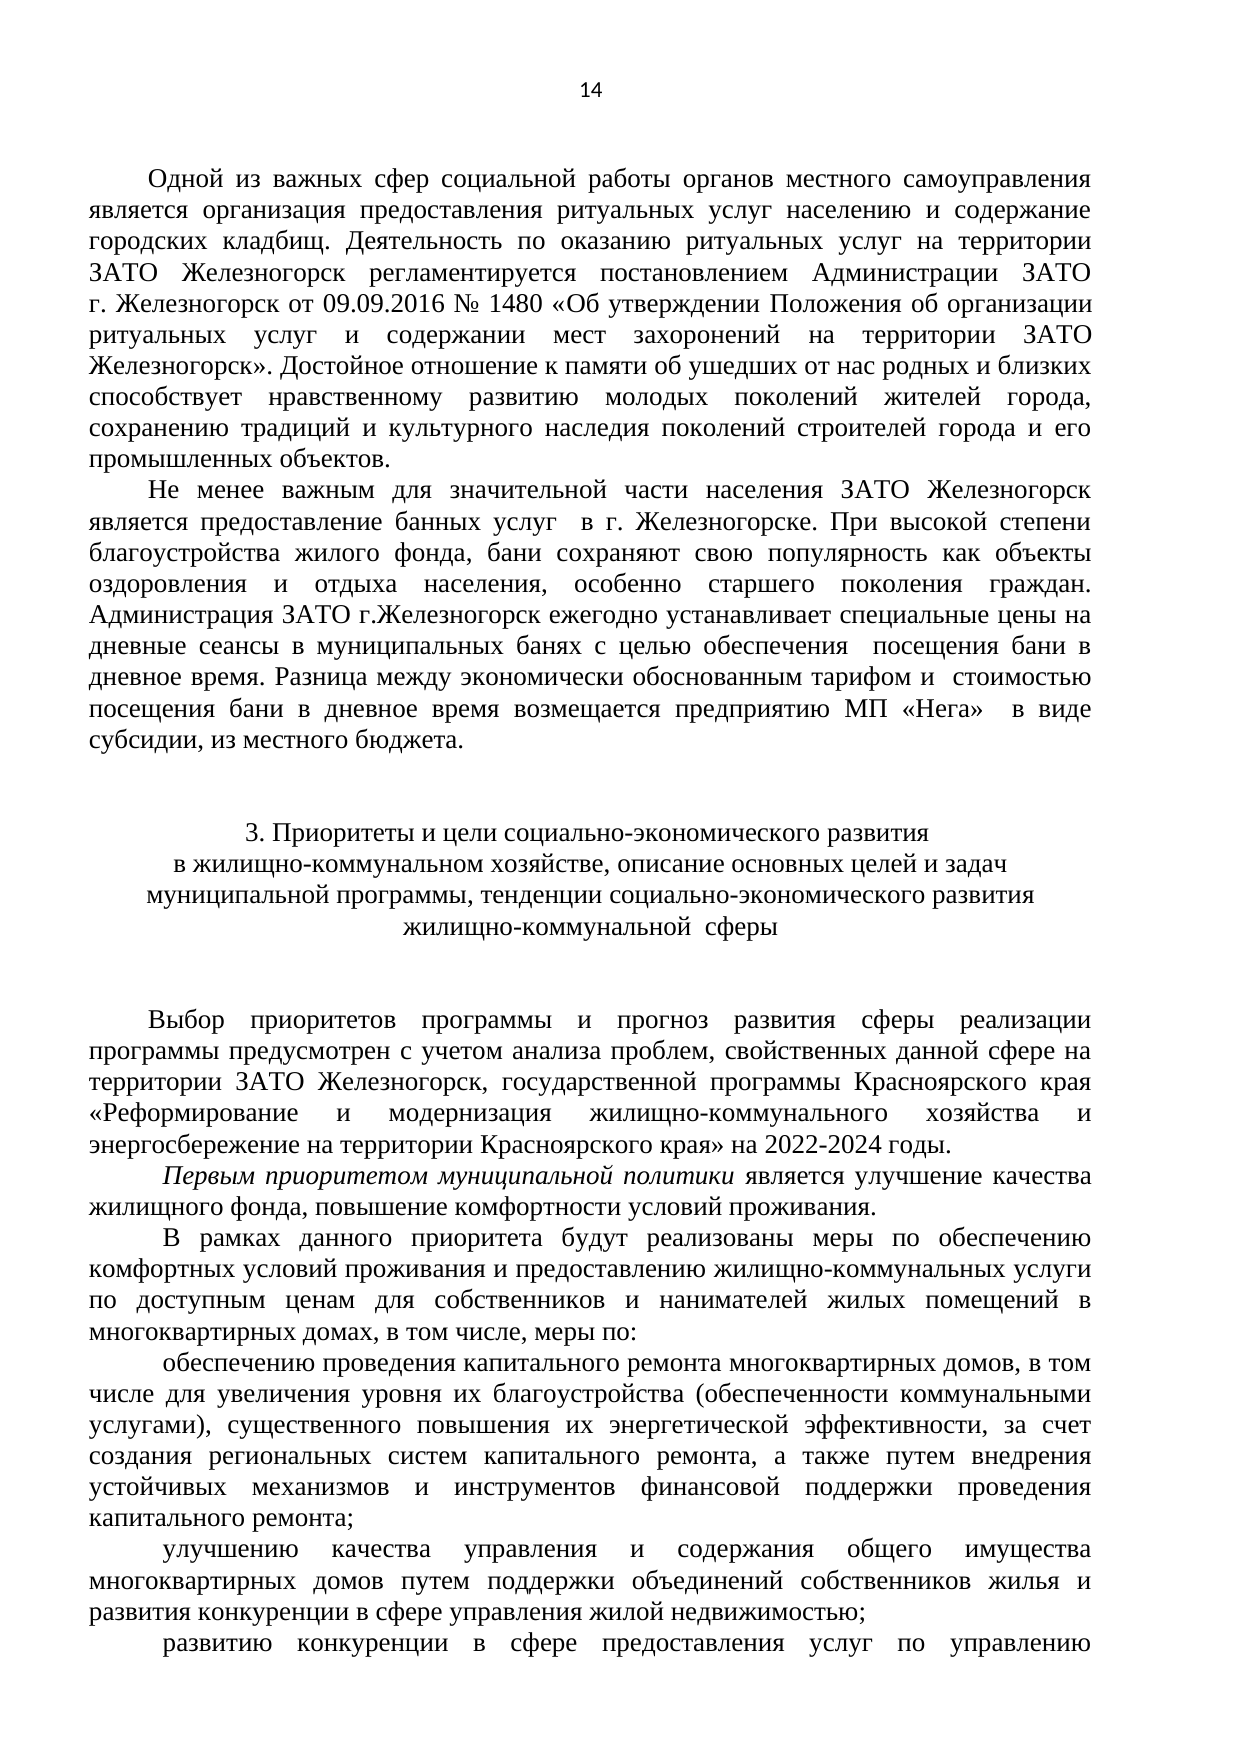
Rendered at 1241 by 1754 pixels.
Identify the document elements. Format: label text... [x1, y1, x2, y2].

text Одной из важных сфер социальной работы органов местного самоуправления является организация предоставления ритуальных услуг населению и содержание городских кладбищ. Деятельность по оказанию ритуальных услуг на территории ЗАТО Железногорск регламентируется постановлением Администрации ЗАТО г. Железногорск от 09.09.2016 № 1480 «Об утверждении Положения об организации ритуальных услуг и содержании мест захоронений на территории ЗАТО Железногорск». Достойное отношение к памяти об ушедших от нас родных и близких способствует нравственному развитию молодых поколений жителей города, сохранению традиций и культурного наследия поколений строителей города и его промышленных объектов. [89, 162, 1092, 474]
text 3. Приоритеты и цели социально-экономического развития в жилищно-коммунальном хозяйстве, описание основных целей и задач муниципальной программы, тенденции социально-экономического развития жилищно-коммунальной сферы [89, 816, 1092, 941]
text В рамках данного приоритета будут реализованы меры по обеспечению комфортных условий проживания и предоставлению жилищно-коммунальных услуги по доступным ценам для собственников и нанимателей жилых помещений в многоквартирных домах, в том числе, меры по: [89, 1221, 1092, 1346]
text улучшению качества управления и содержания общего имущества многоквартирных домов путем поддержки объединений собственников жилья и развития конкуренции в сфере управления жилой недвижимостью; [89, 1533, 1092, 1626]
text Выбор приоритетов программы и прогноз развития сферы реализации программы предусмотрен с учетом анализа проблем, свойственных данной сфере на территории ЗАТО Железногорск, государственной программы Красноярского края «Реформирование и модернизация жилищно-коммунального хозяйства и энергосбережение на территории Красноярского края» на 2022-2024 годы. [89, 1003, 1092, 1159]
text Не менее важным для значительной части населения ЗАТО Железногорск является предоставление банных услуг в г. Железногорске. При высокой степени благоустройства жилого фонда, бани сохраняют свою популярность как объекты оздоровления и отдыха населения, особенно старшего поколения граждан. Администрация ЗАТО г.Железногорск ежегодно устанавливает специальные цены на дневные сеансы в муниципальных банях с целью обеспечения посещения бани в дневное время. Разница между экономически обоснованным тарифом и стоимостью посещения бани в дневное время возмещается предприятию МП «Нега» в виде субсидии, из местного бюджета. [89, 474, 1092, 754]
text обеспечению проведения капитального ремонта многоквартирных домов, в том числе для увеличения уровня их благоустройства (обеспеченности коммунальными услугами), существенного повышения их энергетической эффективности, за счет создания региональных систем капитального ремонта, а также путем внедрения устойчивых механизмов и инструментов финансовой поддержки проведения капитального ремонта; [89, 1346, 1092, 1533]
text развитию конкуренции в сфере предоставления услуг по управлению многоквартирными домами, обеспечению равных условий для всех управляющих организаций; [89, 1626, 1092, 1657]
text Первым приоритетом муниципальной политики является улучшение качества жилищного фонда, повышение комфортности условий проживания. [89, 1159, 1092, 1221]
